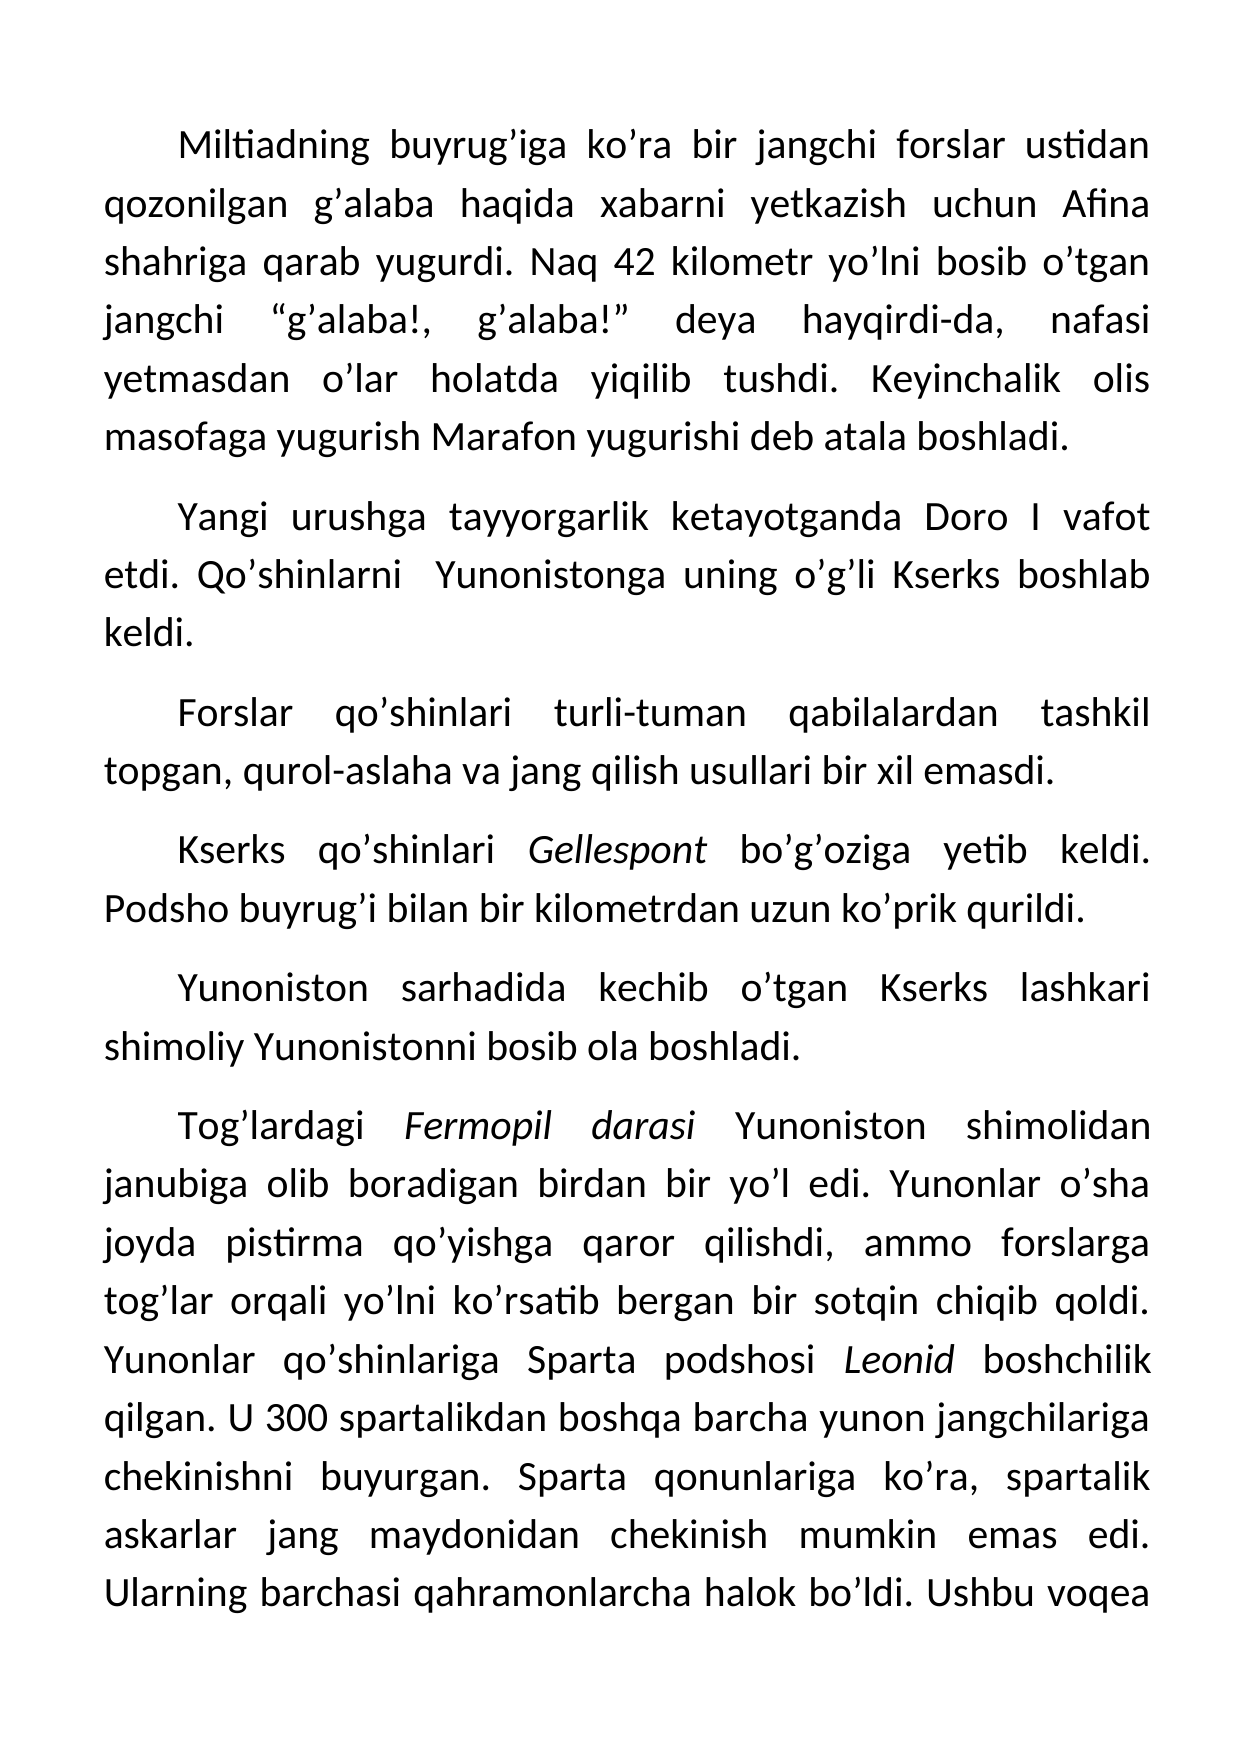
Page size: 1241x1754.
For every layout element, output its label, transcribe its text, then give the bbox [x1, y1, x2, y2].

text Kserks qo’shinlari Gellespont bo’g’oziga yetib keldi. Podsho buyrug’i bilan bir kilometrdan uzun ko’prik qurildi. [103, 823, 1152, 933]
text Forslar qo’shinlari turli-tuman qabilalardan tashkil topgan, qurol-aslaha va jang qilish usullari bir xil emasdi. [103, 686, 1152, 795]
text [103, 1099, 1152, 1617]
text Yunoniston sarhadida kechib o’tgan Kserks lashkari shimoliy Yunonistonni bosib ola boshladi. [103, 961, 1152, 1070]
text Miltiadning buyrug’iga ko’ra bir jangchi forslar ustidan qozonilgan g’alaba haqida xabarni yetkazish uchun Afina shahriga qarab yugurdi. Naq 42 kilometr yo’lni bosib o’tgan jangchi “g’alaba!, g’alaba!” deya hayqirdi-da, nafasi yetmasdan o’lar holatda yiqilib tushdi. Keyinchalik olis masofaga yugurish Marafon yugurishi deb atala boshladi. [103, 118, 1152, 461]
text Yangi urushga tayyorgarlik ketayotganda Doro I vafot etdi. Qo’shinlarni Yunonistonga uning o’g’li Kserks boshlab keldi. [103, 489, 1152, 657]
